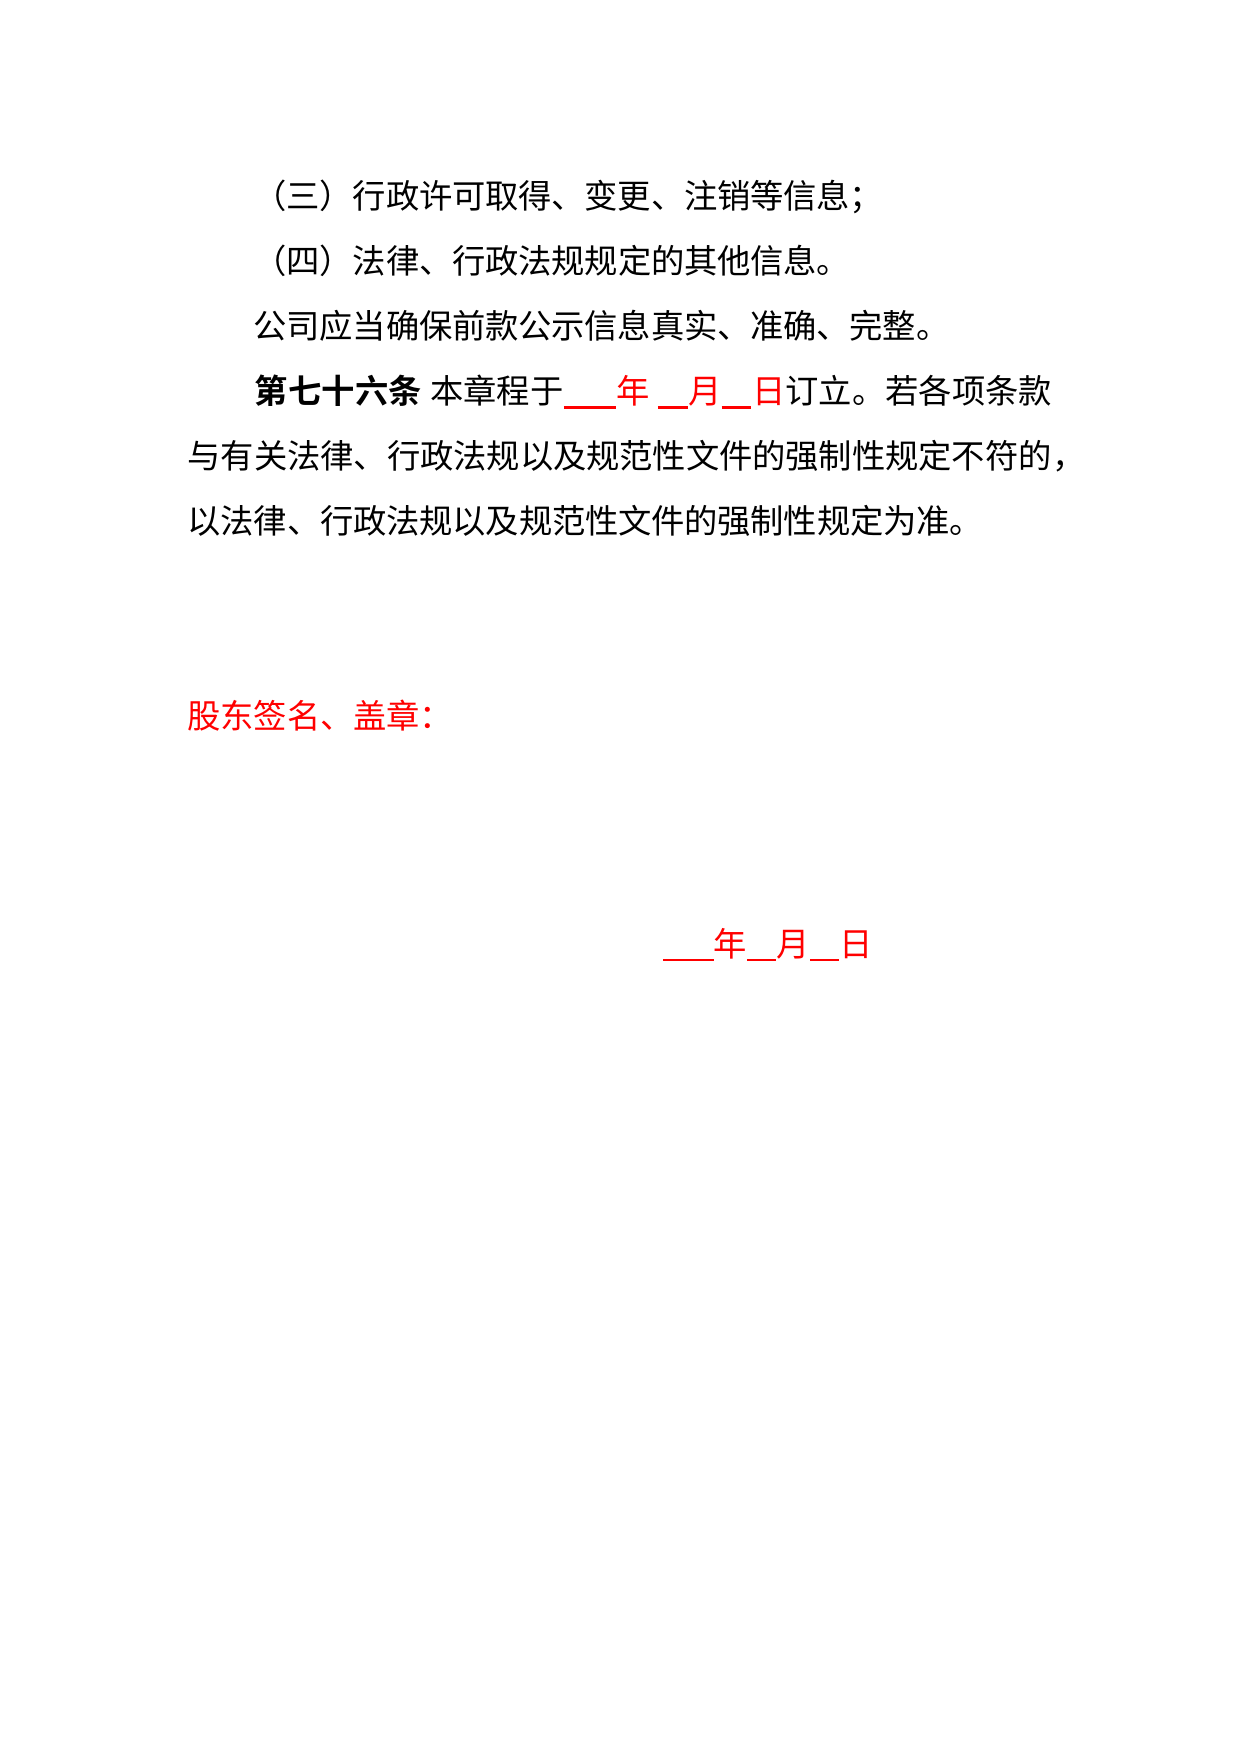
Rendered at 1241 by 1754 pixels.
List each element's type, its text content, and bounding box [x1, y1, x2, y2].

text 公司应当确保前款公示信息真实、准确、完整。 [187, 292, 1053, 357]
text 股东签名、盖章： [187, 682, 1053, 747]
text （三）行政许可取得、变更、注销等信息； [187, 162, 1053, 227]
text 第七十六条 本章程于 年 月 日订立。若各项条款与有关法律、行政法规以及规范性文件的强制性规定不符的，以法律、行政法规以及规范性文件的强制性规定为准。 [187, 357, 1053, 552]
text （四）法律、行政法规规定的其他信息。 [187, 227, 1053, 292]
text 年 月 日 [187, 909, 1053, 974]
